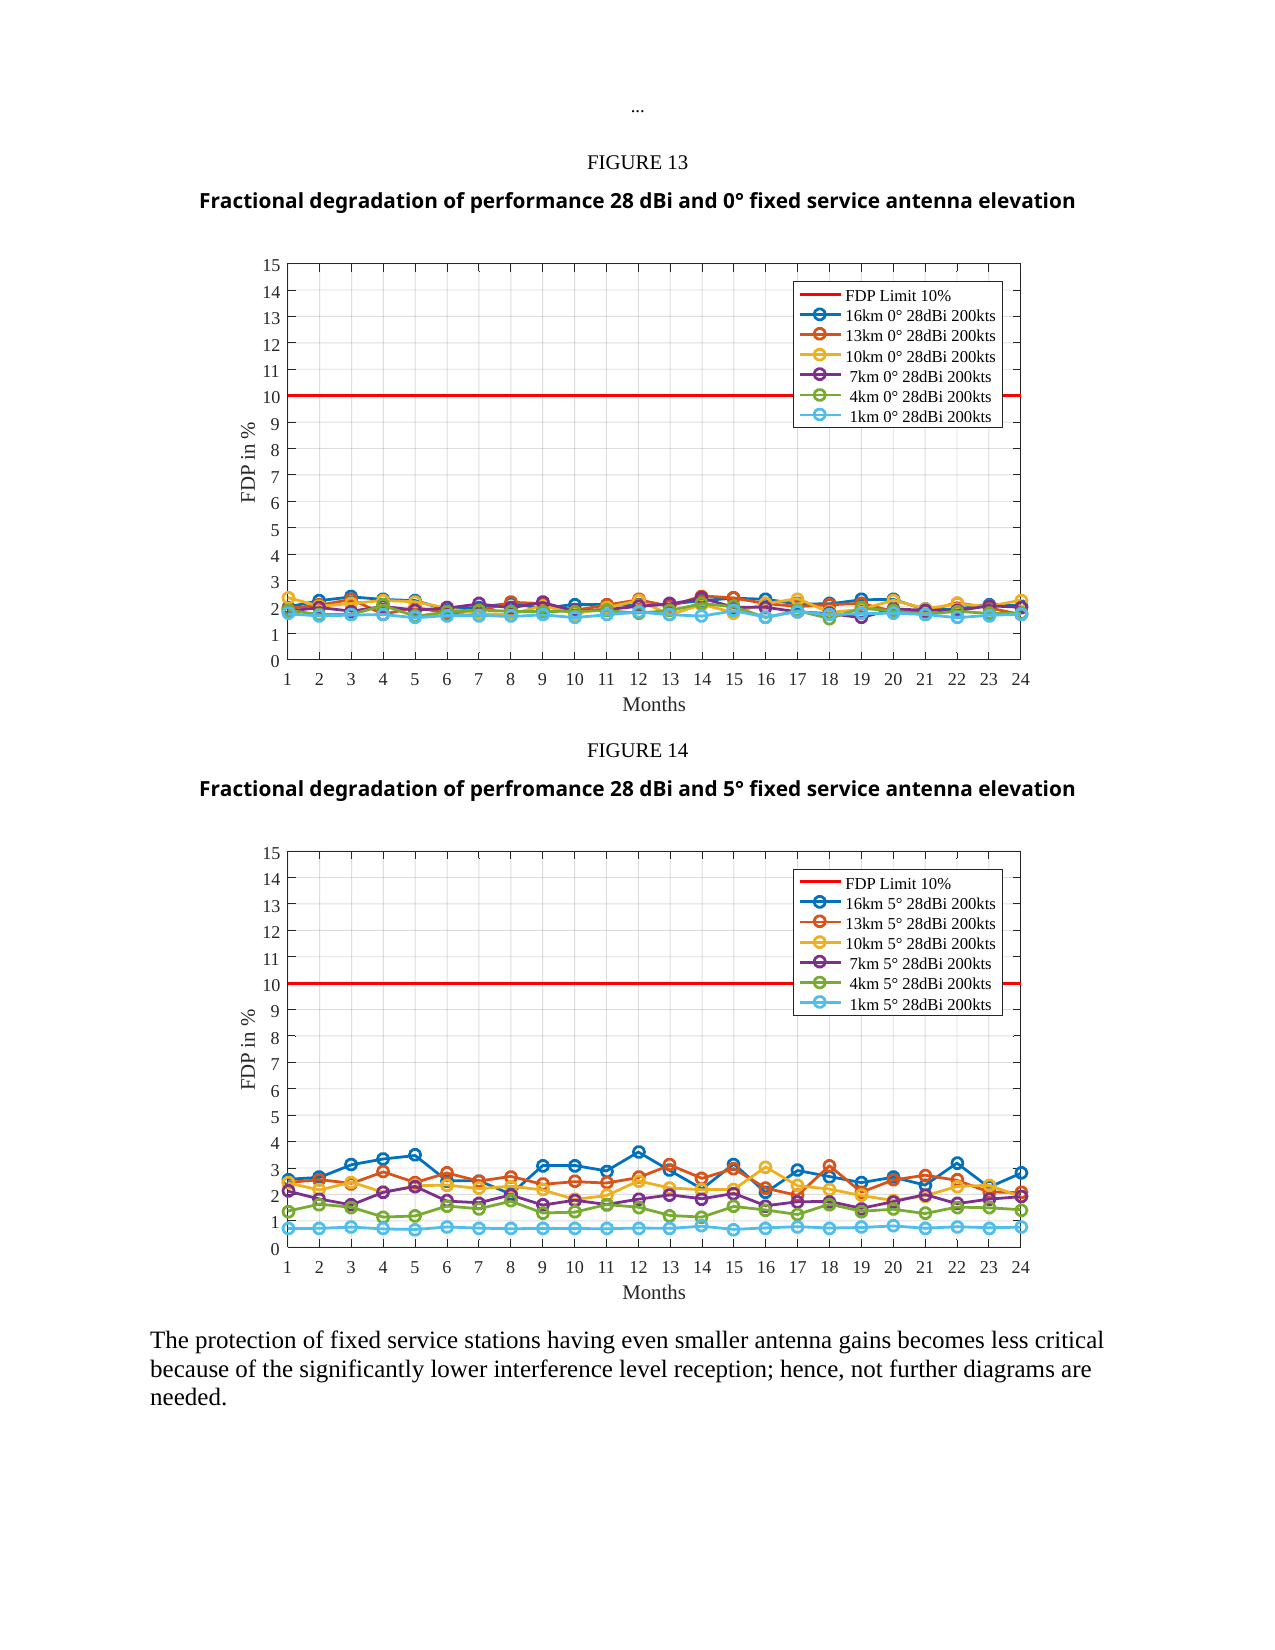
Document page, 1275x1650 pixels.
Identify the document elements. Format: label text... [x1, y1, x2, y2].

text FIGURE 13 [150, 150, 1125, 174]
text FIGURE 14 [150, 737, 1125, 762]
text Fractional degradation of perfromance 28 dBi and 5° fixed service antenna elevation [150, 774, 1125, 802]
text Fractional degradation of performance 28 dBi and 0° fixed service antenna elevation [150, 187, 1125, 215]
text The protection of fixed service stations having even smaller antenna gains becomes less critical because of the significantly lower interference level reception; hence, not further diagrams are needed. [150, 1325, 1125, 1411]
